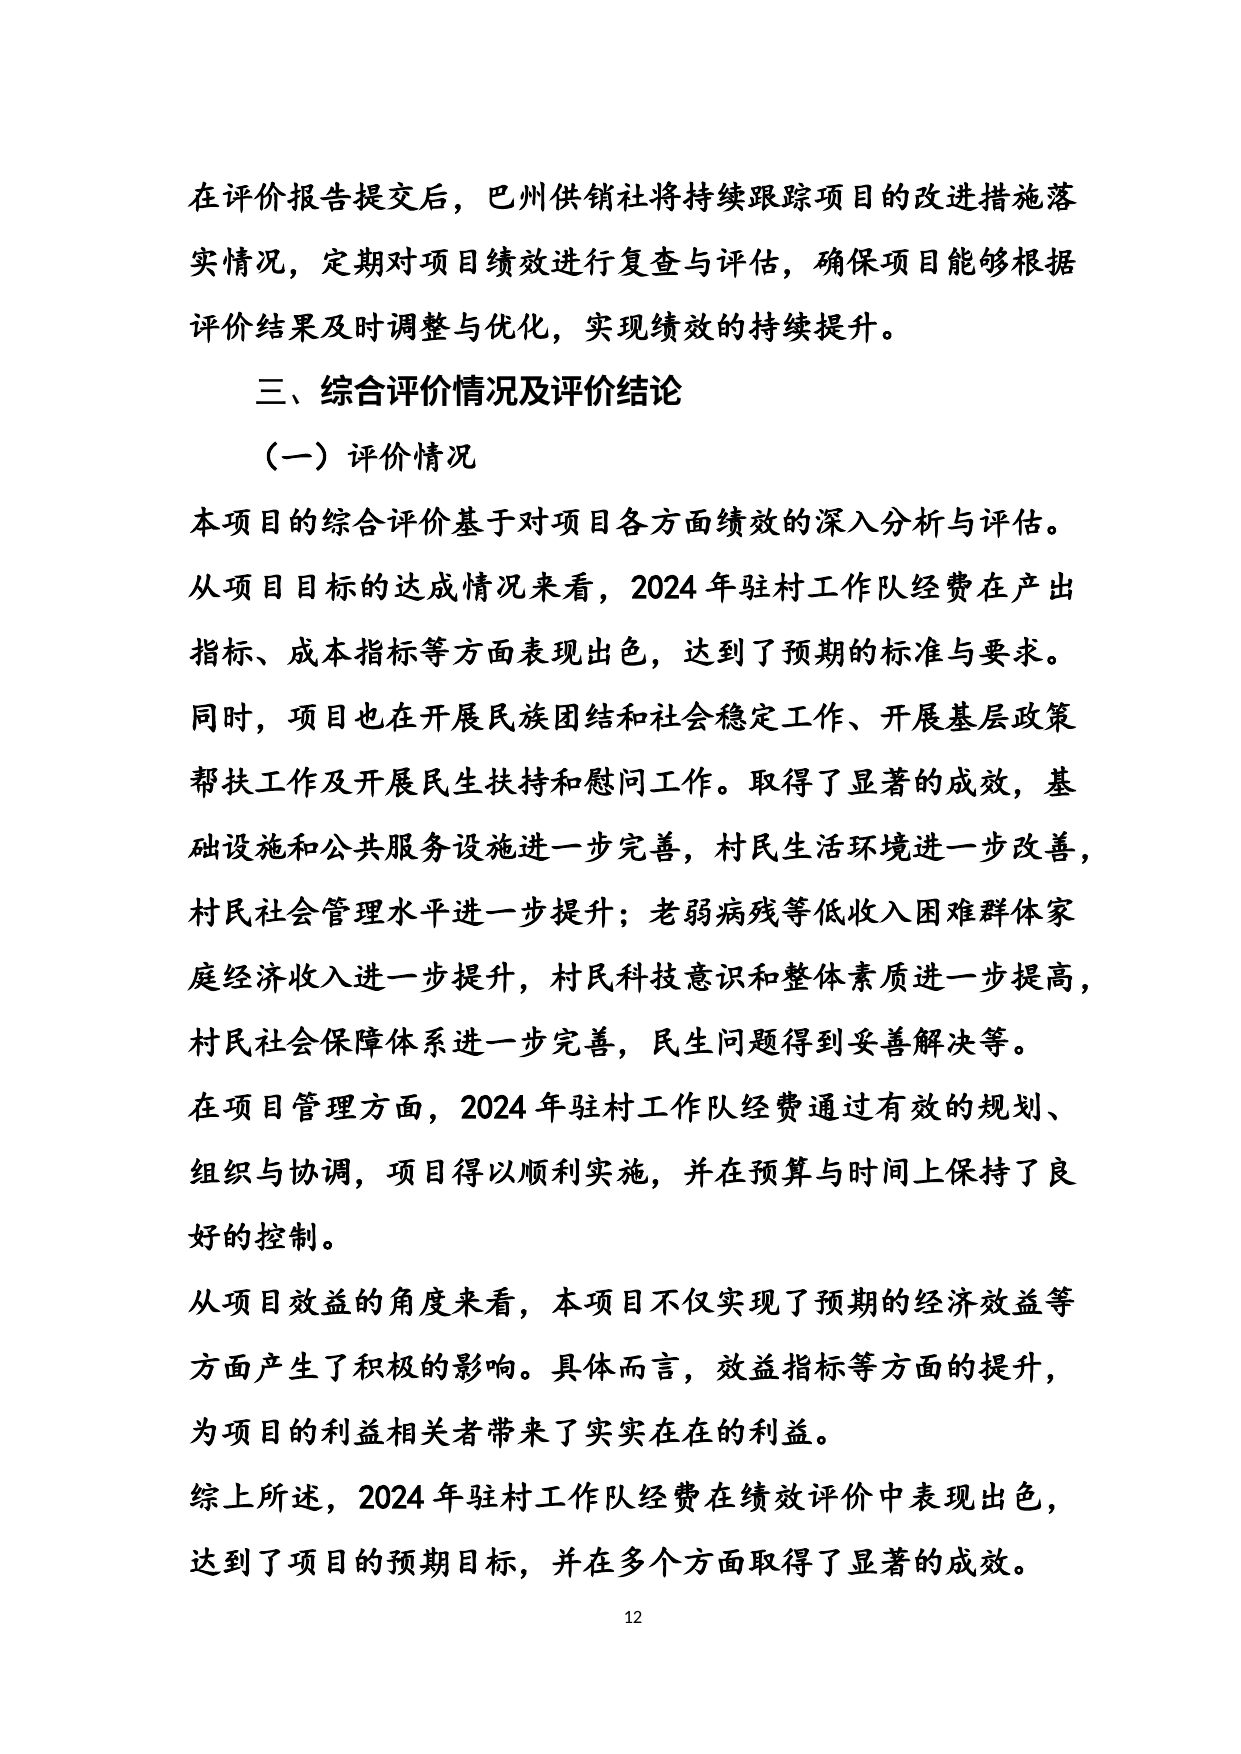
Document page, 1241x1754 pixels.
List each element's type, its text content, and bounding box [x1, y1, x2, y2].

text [187, 422, 1078, 1592]
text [187, 162, 1078, 357]
text 三、综合评价情况及评价结论 [187, 357, 1078, 422]
